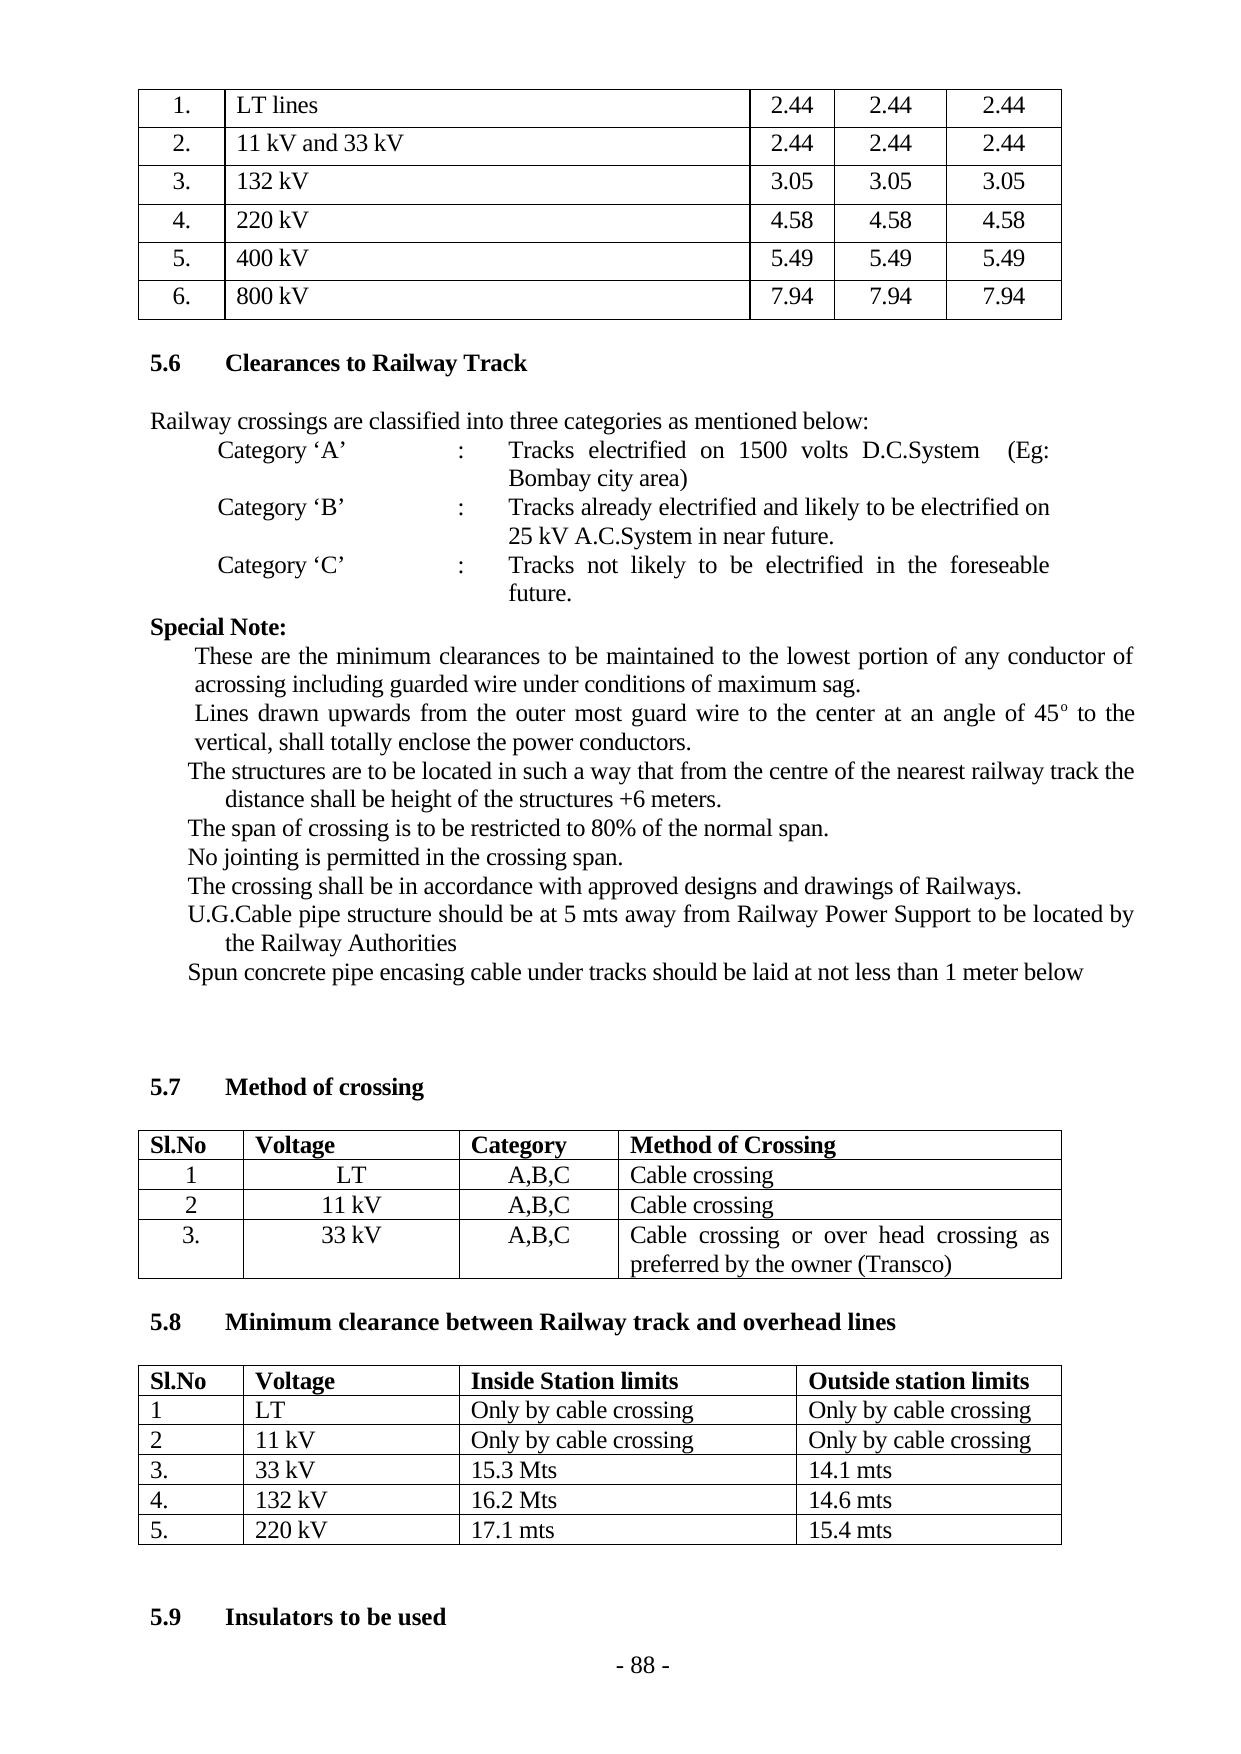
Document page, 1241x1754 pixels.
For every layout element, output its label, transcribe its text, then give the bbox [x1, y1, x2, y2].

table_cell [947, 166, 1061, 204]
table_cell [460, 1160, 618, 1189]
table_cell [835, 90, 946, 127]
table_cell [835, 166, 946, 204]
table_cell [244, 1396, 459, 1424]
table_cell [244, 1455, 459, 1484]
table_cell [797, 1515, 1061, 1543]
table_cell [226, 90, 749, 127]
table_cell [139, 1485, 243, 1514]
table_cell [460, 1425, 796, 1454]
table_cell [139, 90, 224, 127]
text Special Note: [150, 612, 1135, 641]
text 5.8 Minimum clearance between Railway track and overhead lines [150, 1307, 1135, 1336]
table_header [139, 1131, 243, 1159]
text The span of crossing is to be restricted to 80% of the normal span. [187, 813, 1135, 842]
text U.G.Cable pipe structure should be at 5 mts away from Railway Power Support to be located by the Railway Authorities [187, 899, 1135, 957]
text Spun concrete pipe encasing cable under tracks should be laid at not less than 1 meter below [187, 957, 1135, 986]
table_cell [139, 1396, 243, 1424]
text 5.7 Method of crossing [150, 1072, 1135, 1101]
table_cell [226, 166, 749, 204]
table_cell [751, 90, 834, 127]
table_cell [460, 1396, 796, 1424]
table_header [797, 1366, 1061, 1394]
text 5.9 Insulators to be used [150, 1602, 1135, 1631]
text The crossing shall be in accordance with approved designs and drawings of Railways. [187, 871, 1135, 899]
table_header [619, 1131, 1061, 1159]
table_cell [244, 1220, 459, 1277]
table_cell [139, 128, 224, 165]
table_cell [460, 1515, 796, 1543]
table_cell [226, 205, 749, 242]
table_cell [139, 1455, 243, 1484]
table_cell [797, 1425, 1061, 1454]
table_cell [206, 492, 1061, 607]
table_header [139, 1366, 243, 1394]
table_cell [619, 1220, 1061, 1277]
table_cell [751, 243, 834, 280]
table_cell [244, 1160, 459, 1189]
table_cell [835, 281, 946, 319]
text Lines drawn upwards from the outer most guard wire to the center at an angle of 45o to the vertical, shall totally enclose the power conductors. [194, 698, 1135, 756]
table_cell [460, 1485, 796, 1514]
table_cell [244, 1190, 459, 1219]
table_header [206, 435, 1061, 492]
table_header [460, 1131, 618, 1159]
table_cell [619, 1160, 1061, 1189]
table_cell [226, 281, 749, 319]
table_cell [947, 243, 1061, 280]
text The structures are to be located in such a way that from the centre of the nearest railway track the distance shall be height of the structures +6 meters. [187, 756, 1135, 813]
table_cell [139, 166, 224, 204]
text No jointing is permitted in the crossing span. [187, 842, 1135, 871]
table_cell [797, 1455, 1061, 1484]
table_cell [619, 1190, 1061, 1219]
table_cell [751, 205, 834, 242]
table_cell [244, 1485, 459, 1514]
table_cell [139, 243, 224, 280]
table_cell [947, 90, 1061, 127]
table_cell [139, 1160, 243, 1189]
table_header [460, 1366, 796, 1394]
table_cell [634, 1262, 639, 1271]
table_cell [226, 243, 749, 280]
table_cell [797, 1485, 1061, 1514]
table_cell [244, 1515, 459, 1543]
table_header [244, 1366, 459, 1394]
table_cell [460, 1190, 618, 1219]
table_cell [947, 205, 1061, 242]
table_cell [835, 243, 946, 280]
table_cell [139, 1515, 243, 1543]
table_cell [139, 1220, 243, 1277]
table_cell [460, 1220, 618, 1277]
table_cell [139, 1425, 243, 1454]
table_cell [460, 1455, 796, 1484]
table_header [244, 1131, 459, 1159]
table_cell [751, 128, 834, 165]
text Railway crossings are classified into three categories as mentioned below: [150, 406, 1135, 435]
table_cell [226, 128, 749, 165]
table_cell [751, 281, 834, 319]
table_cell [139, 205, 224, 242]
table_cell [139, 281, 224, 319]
text 5.6 Clearances to Railway Track [150, 348, 1135, 377]
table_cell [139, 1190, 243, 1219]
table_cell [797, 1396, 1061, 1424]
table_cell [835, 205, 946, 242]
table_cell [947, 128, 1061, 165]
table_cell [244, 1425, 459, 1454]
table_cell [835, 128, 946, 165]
text These are the minimum clearances to be maintained to the lowest portion of any conductor of acrossing including guarded wire under conditions of maximum sag. [194, 641, 1135, 698]
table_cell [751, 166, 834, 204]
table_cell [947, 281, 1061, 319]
